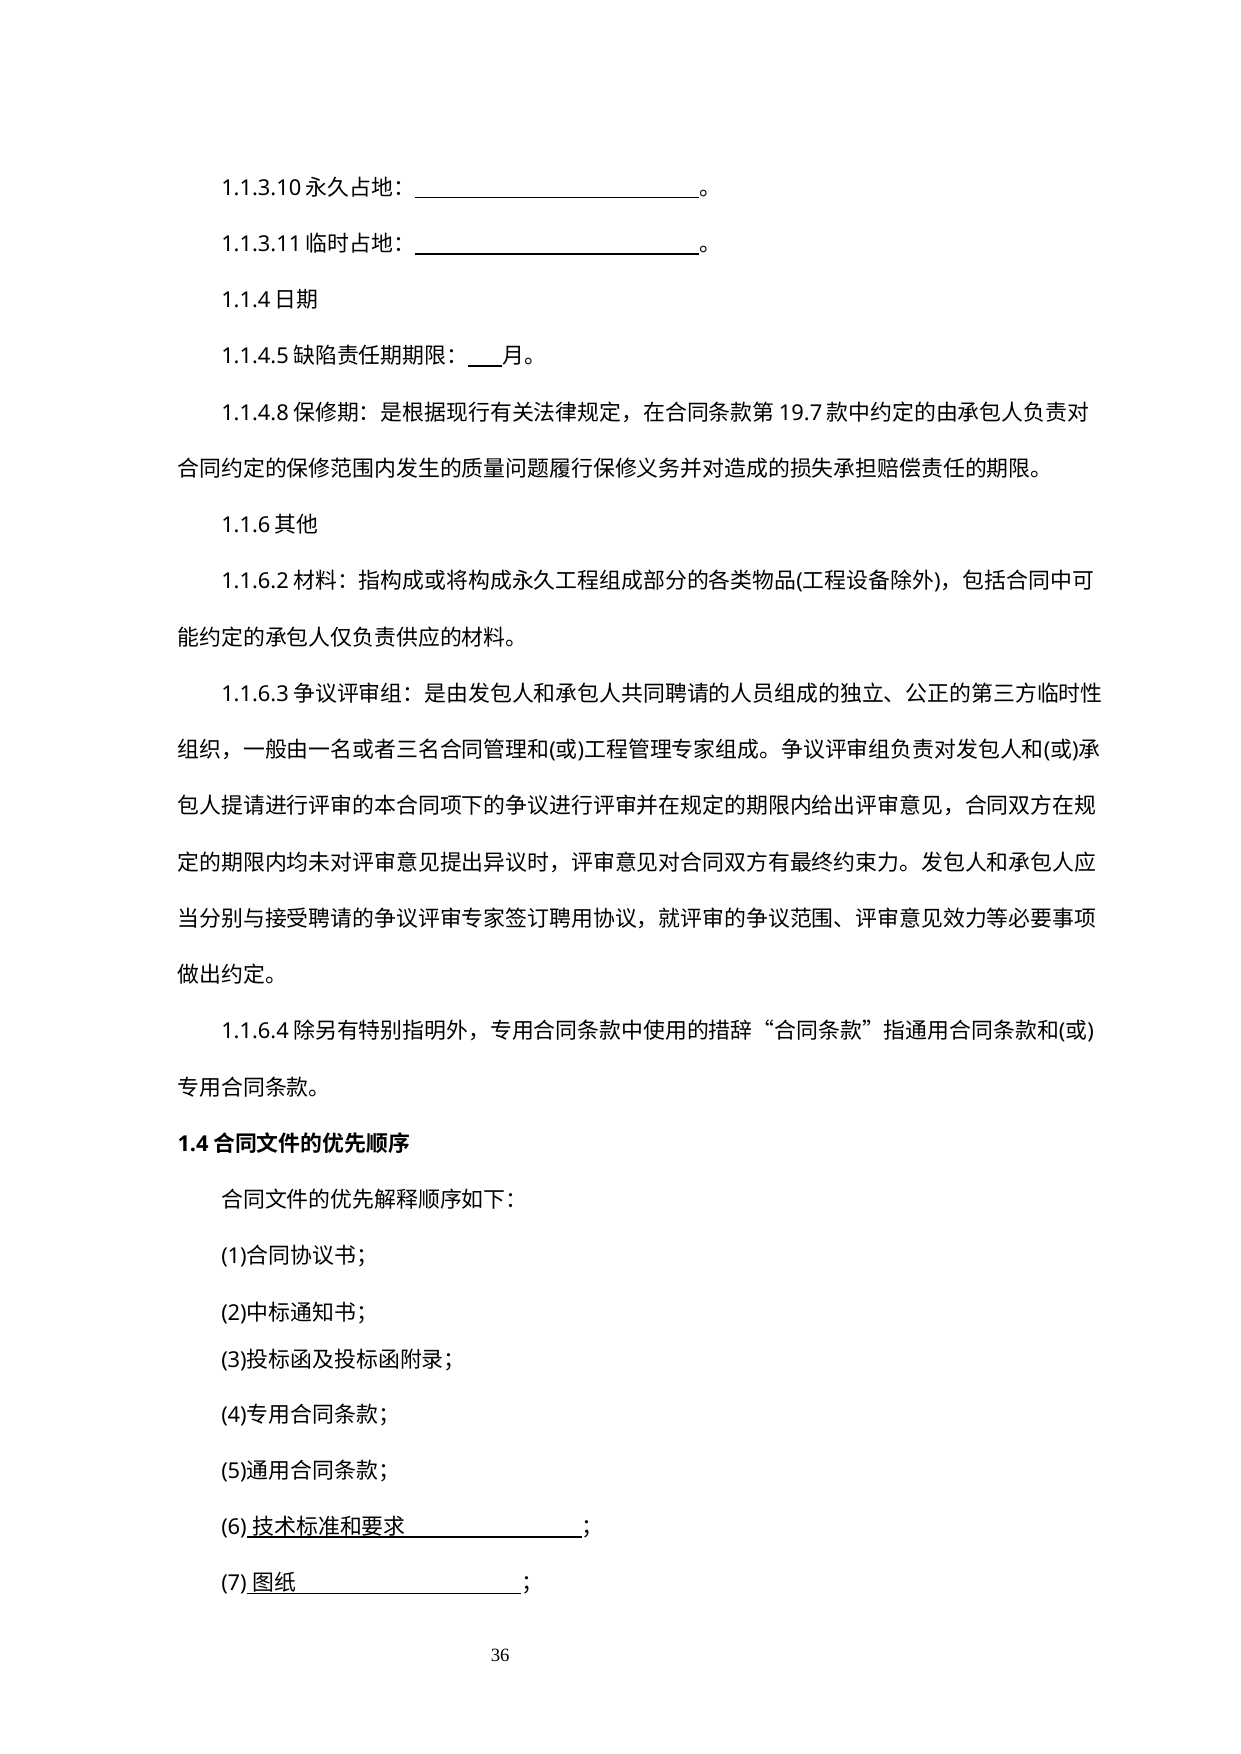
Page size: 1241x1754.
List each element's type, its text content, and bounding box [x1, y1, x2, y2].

text 1.1.4日期 [177, 262, 1104, 319]
text 1.1.3.10永久占地： 。 [177, 150, 1104, 206]
text 1.4合同文件的优先顺序 [177, 1106, 1104, 1162]
text 1.1.4.8保修期：是根据现行有关法律规定，在合同条款第19.7款中约定的由承包人负责对合同约定的保修范围内发生的质量问题履行保修义务并对造成的损失承担赔偿责任的期限。 [177, 375, 1104, 487]
text (7) 图纸 ； [177, 1546, 1104, 1602]
text (6) 技术标准和要求 ； [177, 1489, 1104, 1546]
text 1.1.6.3争议评审组：是由发包人和承包人共同聘请的人员组成的独立、公正的第三方临时性组织，一般由一名或者三名合同管理和(或)工程管理专家组成。争议评审组负责对发包人和(或)承包人提请进行评审的本合同项下的争议进行评审并在规定的期限内给出评审意见，合同双方在规定的期限内均未对评审意见提出异议时，评审意见对合同双方有最终约束力。发包人和承包人应当分别与接受聘请的争议评审专家签订聘用协议，就评审的争议范围、评审意见效力等必要事项做出约定。 [177, 656, 1104, 994]
text (2)中标通知书； [177, 1275, 1104, 1331]
text 1.1.6.4除另有特别指明外，专用合同条款中使用的措辞“合同条款”指通用合同条款和(或)专用合同条款。 [177, 994, 1104, 1106]
text 1.1.3.11临时占地： 。 [177, 206, 1104, 262]
text (3)投标函及投标函附录； [177, 1331, 1104, 1377]
text 合同文件的优先解释顺序如下： [177, 1162, 1104, 1219]
text 1.1.6.2材料：指构成或将构成永久工程组成部分的各类物品(工程设备除外)，包括合同中可能约定的承包人仅负责供应的材料。 [177, 544, 1104, 656]
text 1.1.4.5缺陷责任期期限： 月。 [177, 319, 1104, 375]
text (4)专用合同条款； [177, 1377, 1104, 1433]
text 1.1.6其他 [177, 487, 1104, 544]
text (1)合同协议书； [177, 1219, 1104, 1275]
text (5)通用合同条款； [177, 1433, 1104, 1489]
